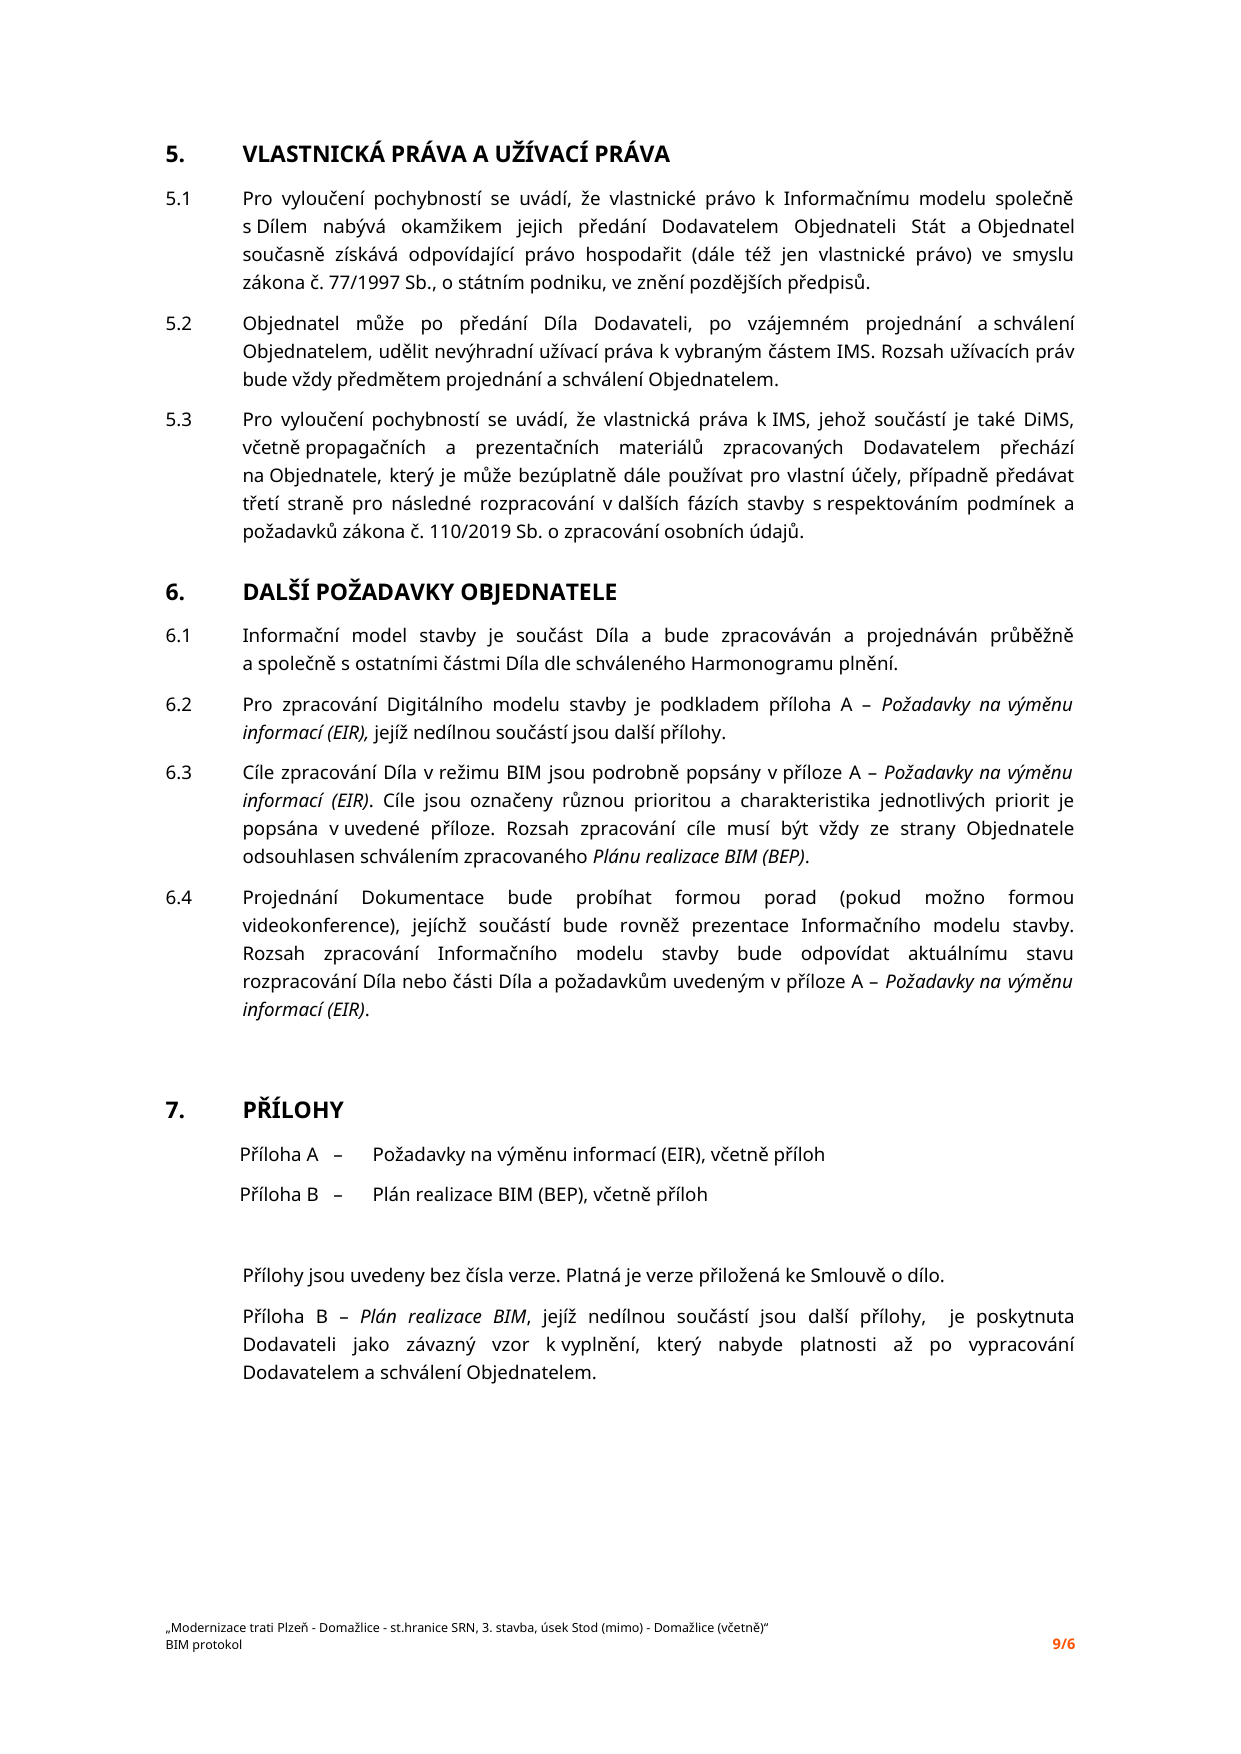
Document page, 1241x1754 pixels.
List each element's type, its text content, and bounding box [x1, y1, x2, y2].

list Příloha B – Plán realizace BIM, jejíž nedílnou součástí jsou další přílohy, je poskytnuta Dodavateli jako závazný vzor k vyplnění, který nabyde platnosti až po vypracování Dodavatelem a schválení Objednatelem. [242, 1303, 1075, 1384]
list Přílohy jsou uvedeny bez čísla verze. Platná je verze přiložená ke Smlouvě o dílo. [242, 1262, 1075, 1288]
list Příloha B – Plán realizace BIM (BEP), včetně příloh [239, 1181, 1075, 1207]
text Pro vyloučení pochybností se uvádí, že vlastnické právo k Informačnímu modelu společně s Dílem nabývá okamžikem jejich předání Dodavatelem Objednateli Stát a Objednatel současně získává odpovídající právo hospodařit (dále též jen vlastnické právo) ve smyslu zákona č. 77/1997 Sb., o státním podniku, ve znění pozdějších předpisů. [165, 185, 1075, 295]
text Objednatel může po předání Díla Dodavateli, po vzájemném projednání a schválení Objednatelem, udělit nevýhradní užívací práva k vybraným částem IMS. Rozsah užívacích práv bude vždy předmětem projednání a schválení Objednatelem. [165, 310, 1075, 391]
text Další požadavky Objednatele [165, 576, 1075, 607]
text Pro vyloučení pochybností se uvádí, že vlastnická práva k IMS, jehož součástí je také DiMS, včetně propagačních a prezentačních materiálů zpracovaných Dodavatelem přechází na Objednatele, který je může bezúplatně dále používat pro vlastní účely, případně předávat třetí straně pro následné rozpracování v dalších fázích stavby s respektováním podmínek a požadavků zákona č. 110/2019 Sb. o zpracování osobních údajů. [165, 406, 1075, 544]
text Cíle zpracování Díla v režimu BIM jsou podrobně popsány v příloze A – Požadavky na výměnu informací (EIR). Cíle jsou označeny různou prioritou a charakteristika jednotlivých priorit je popsána v uvedené příloze. Rozsah zpracování cíle musí být vždy ze strany Objednatele odsouhlasen schválením zpracovaného Plánu realizace BIM (BEP). [165, 760, 1075, 869]
text Pro zpracování Digitálního modelu stavby je podkladem příloha A – Požadavky na výměnu informací (EIR), jejíž nedílnou součástí jsou další přílohy. [165, 691, 1075, 745]
text Projednání Dokumentace bude probíhat formou porad (pokud možno formou videokonference), jejíchž součástí bude rovněž prezentace Informačního modelu stavby. Rozsah zpracování Informačního modelu stavby bude odpovídat aktuálnímu stavu rozpracování Díla nebo části Díla a požadavkům uvedeným v příloze A – Požadavky na výměnu informací (EIR). [165, 884, 1075, 1022]
text Vlastnická práva a užívací práva [165, 138, 1075, 170]
text Přílohy [165, 1094, 1075, 1125]
list Příloha A – Požadavky na výměnu informací (EIR), včetně příloh [239, 1141, 1075, 1166]
text Informační model stavby je součást Díla a bude zpracováván a projednáván průběžně a společně s ostatními částmi Díla dle schváleného Harmonogramu plnění. [165, 623, 1075, 676]
